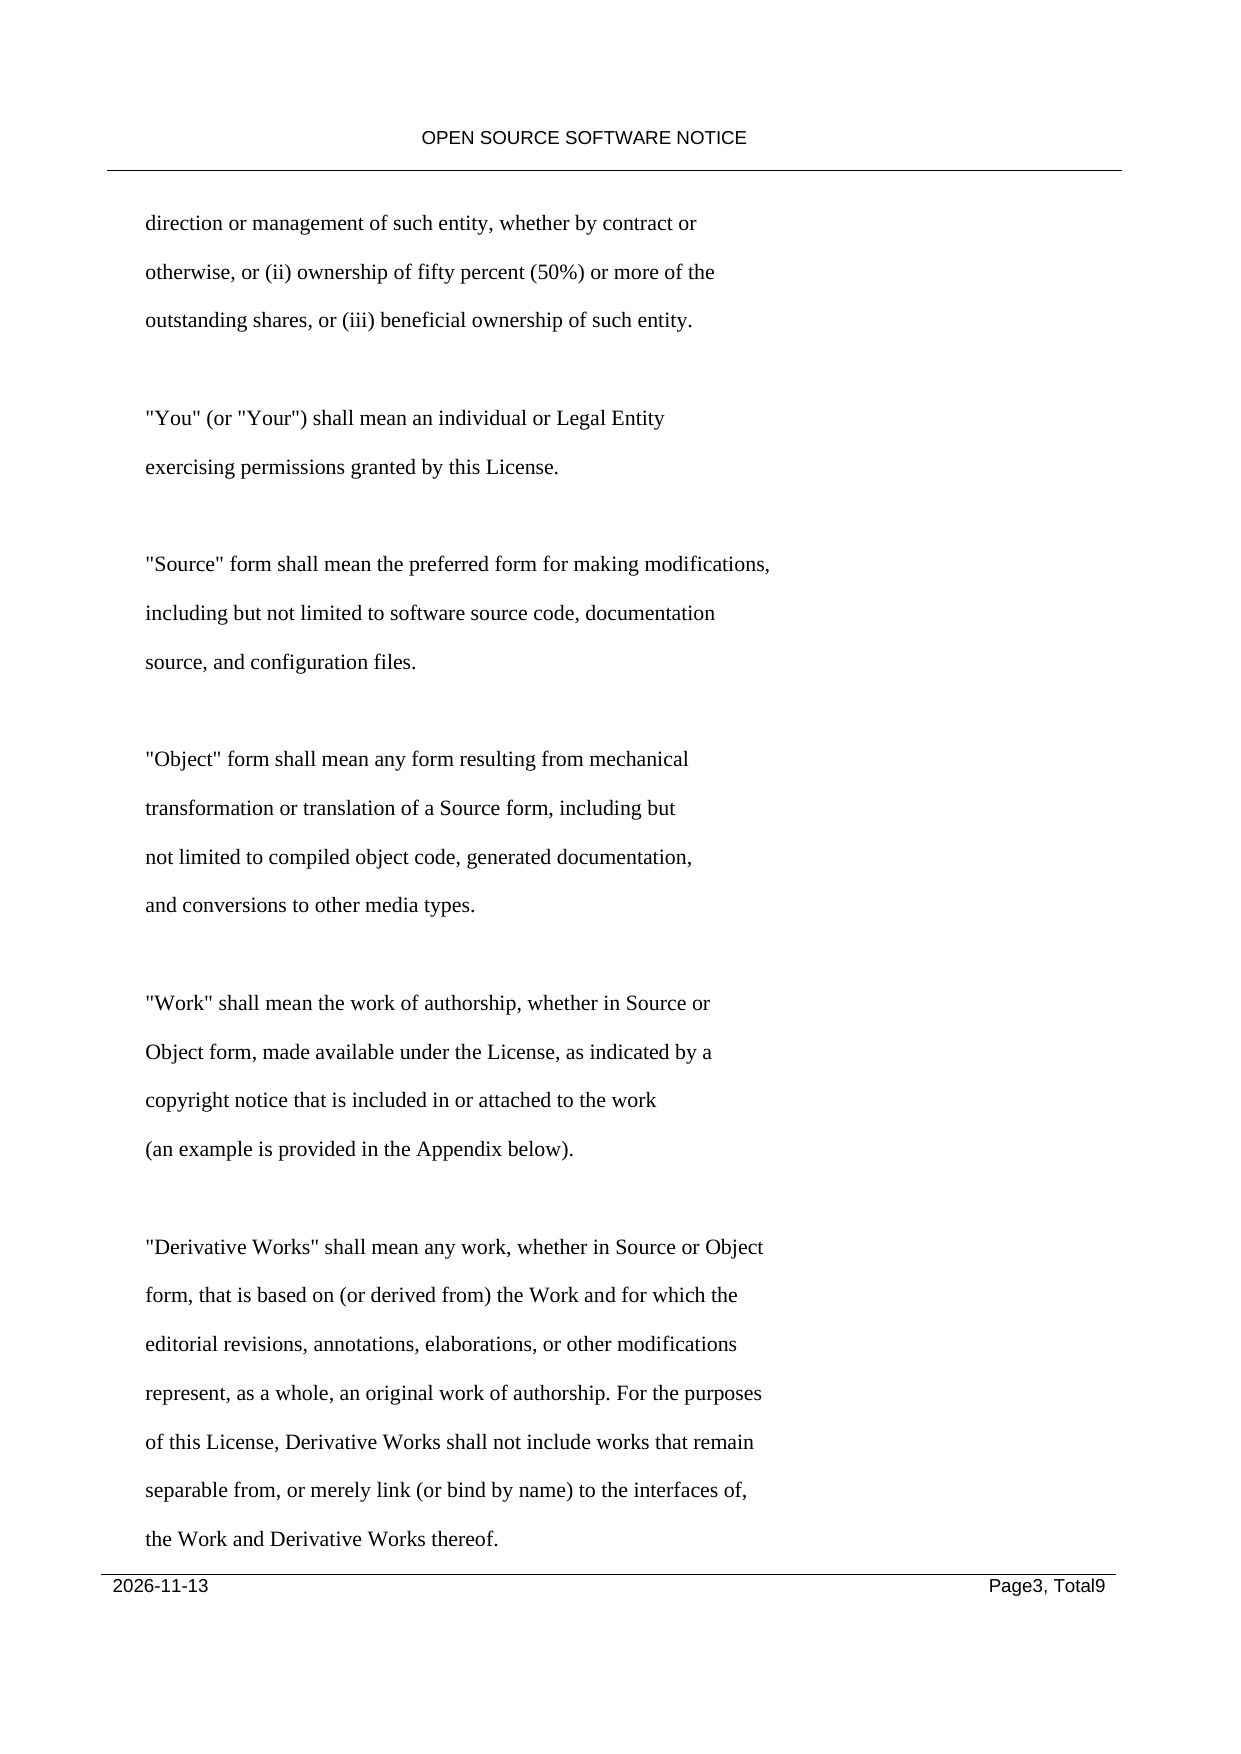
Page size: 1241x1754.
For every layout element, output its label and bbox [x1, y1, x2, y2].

text [112, 206, 1128, 1555]
